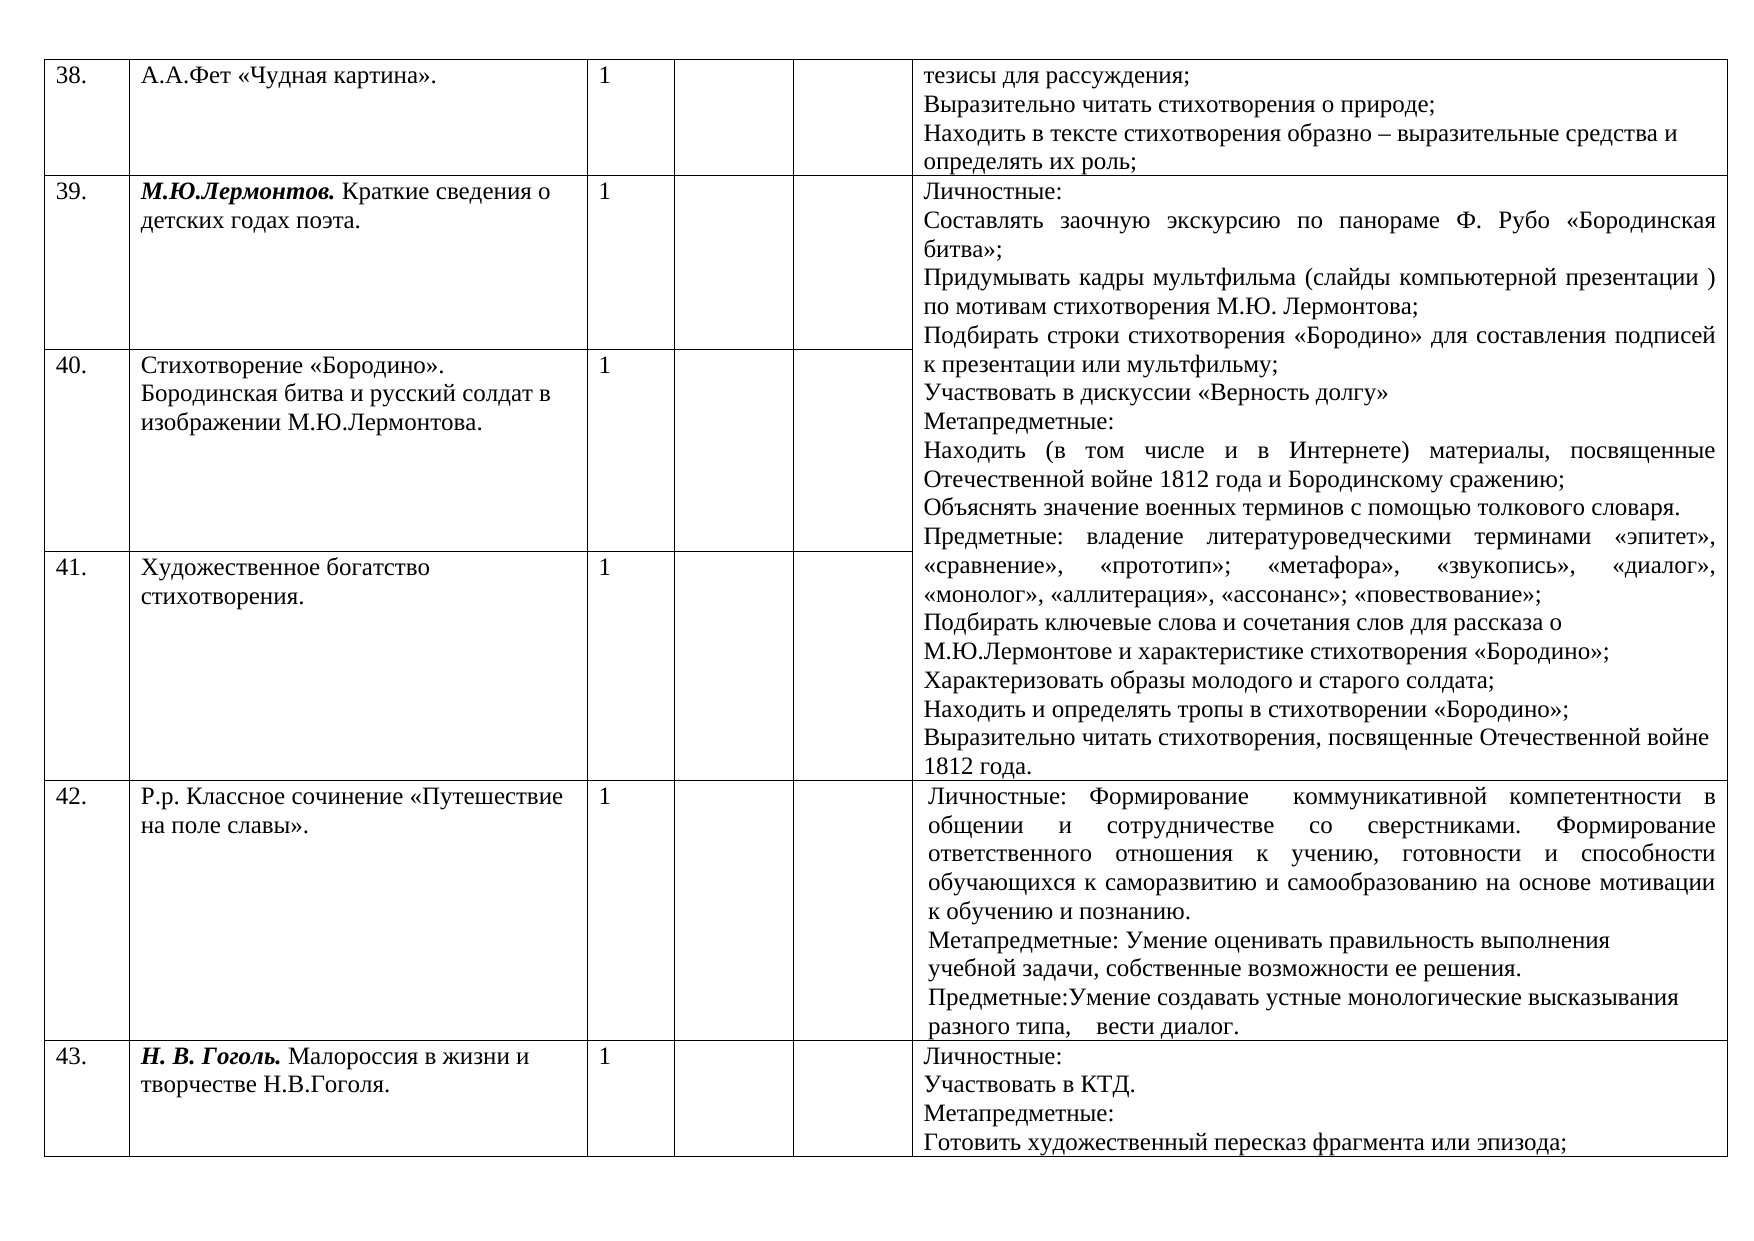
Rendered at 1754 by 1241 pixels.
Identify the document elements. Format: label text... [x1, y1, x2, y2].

table_cell 1 [588, 781, 674, 1040]
table_cell [45, 60, 129, 175]
table_cell 1 [588, 60, 674, 175]
table_cell [794, 350, 912, 551]
table_cell [794, 781, 912, 1040]
table_cell [45, 350, 129, 551]
table_cell [675, 1041, 793, 1156]
table_cell [45, 781, 129, 1040]
table_cell 1 [588, 176, 674, 349]
table_cell Личностные: Формирование коммуникативной компетентности в общении и сотрудничестве со сверстниками. Формирование ответственного отношения к учению, готовности и способности обучающихся к саморазвитию и самообразованию на основе мотивации к обучению и познанию. Метапредметные: Умение оценивать правильность выполнения учебной задачи, собственные возможности ее решения. Предметные:Умение создавать устные монологические высказывания разного типа, вести диалог. [913, 781, 1727, 1040]
table_cell [794, 60, 912, 175]
table_cell [794, 176, 912, 349]
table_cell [913, 1041, 1727, 1156]
table_cell [675, 781, 793, 1040]
table_cell [45, 176, 129, 349]
table_cell Н. В. Гоголь. Малороссия в жизни и творчестве Н.В.Гоголя. [130, 1041, 587, 1156]
table_cell [794, 552, 912, 780]
table_cell [675, 60, 793, 175]
table_cell М.Ю.Лермонтов. Краткие сведения о детских годах поэта. [130, 176, 587, 349]
table_cell [675, 176, 793, 349]
table_cell 1 [588, 350, 674, 551]
table_cell Стихотворение «Бородино». Бородинская битва и русский солдат в изображении М.Ю.Лермонтова. [130, 350, 587, 551]
table_cell Р.р. Классное сочинение «Путешествие на поле славы». [130, 781, 587, 1040]
table_cell [794, 1041, 912, 1156]
table_cell Личностные: Составлять заочную экскурсию по панораме Ф. Рубо «Бородинская битва»; Придумывать кадры мультфильма (слайды компьютерной презентации ) по мотивам стихотворения М.Ю. Лермонтова; Подбирать строки стихотворения «Бородино» для составления подписей к презентации или мультфильму; Участвовать в дискуссии «Верность долгу» Метапредметные: Находить (в том числе и в Интернете) материалы, посвященные Отечественной войне 1812 года и Бородинскому сражению; Объяснять значение военных терминов с помощью толкового словаря. Предметные: владение литературоведческими терминами «эпитет», «сравнение», «прототип»; «метафора», «звукопись», «диалог», «монолог», «аллитерация», «ассонанс»; «повествование»; Подбирать ключевые слова и сочетания слов для рассказа о М.Ю.Лермонтове и характеристике стихотворения «Бородино»; Характеризовать образы молодого и старого солдата; Находить и определять тропы в стихотворении «Бородино»; Выразительно читать стихотворения, посвященные Отечественной войне 1812 года. [913, 176, 1727, 780]
table_cell 1 [588, 552, 674, 780]
table_cell 1 [588, 1041, 674, 1156]
table_cell [675, 350, 793, 551]
table_cell Художественное богатство стихотворения. [130, 552, 587, 780]
table_cell А.А.Фет «Чудная картина». [130, 60, 587, 175]
table_cell [45, 1041, 129, 1156]
table_cell [675, 552, 793, 780]
table_cell [45, 552, 129, 780]
